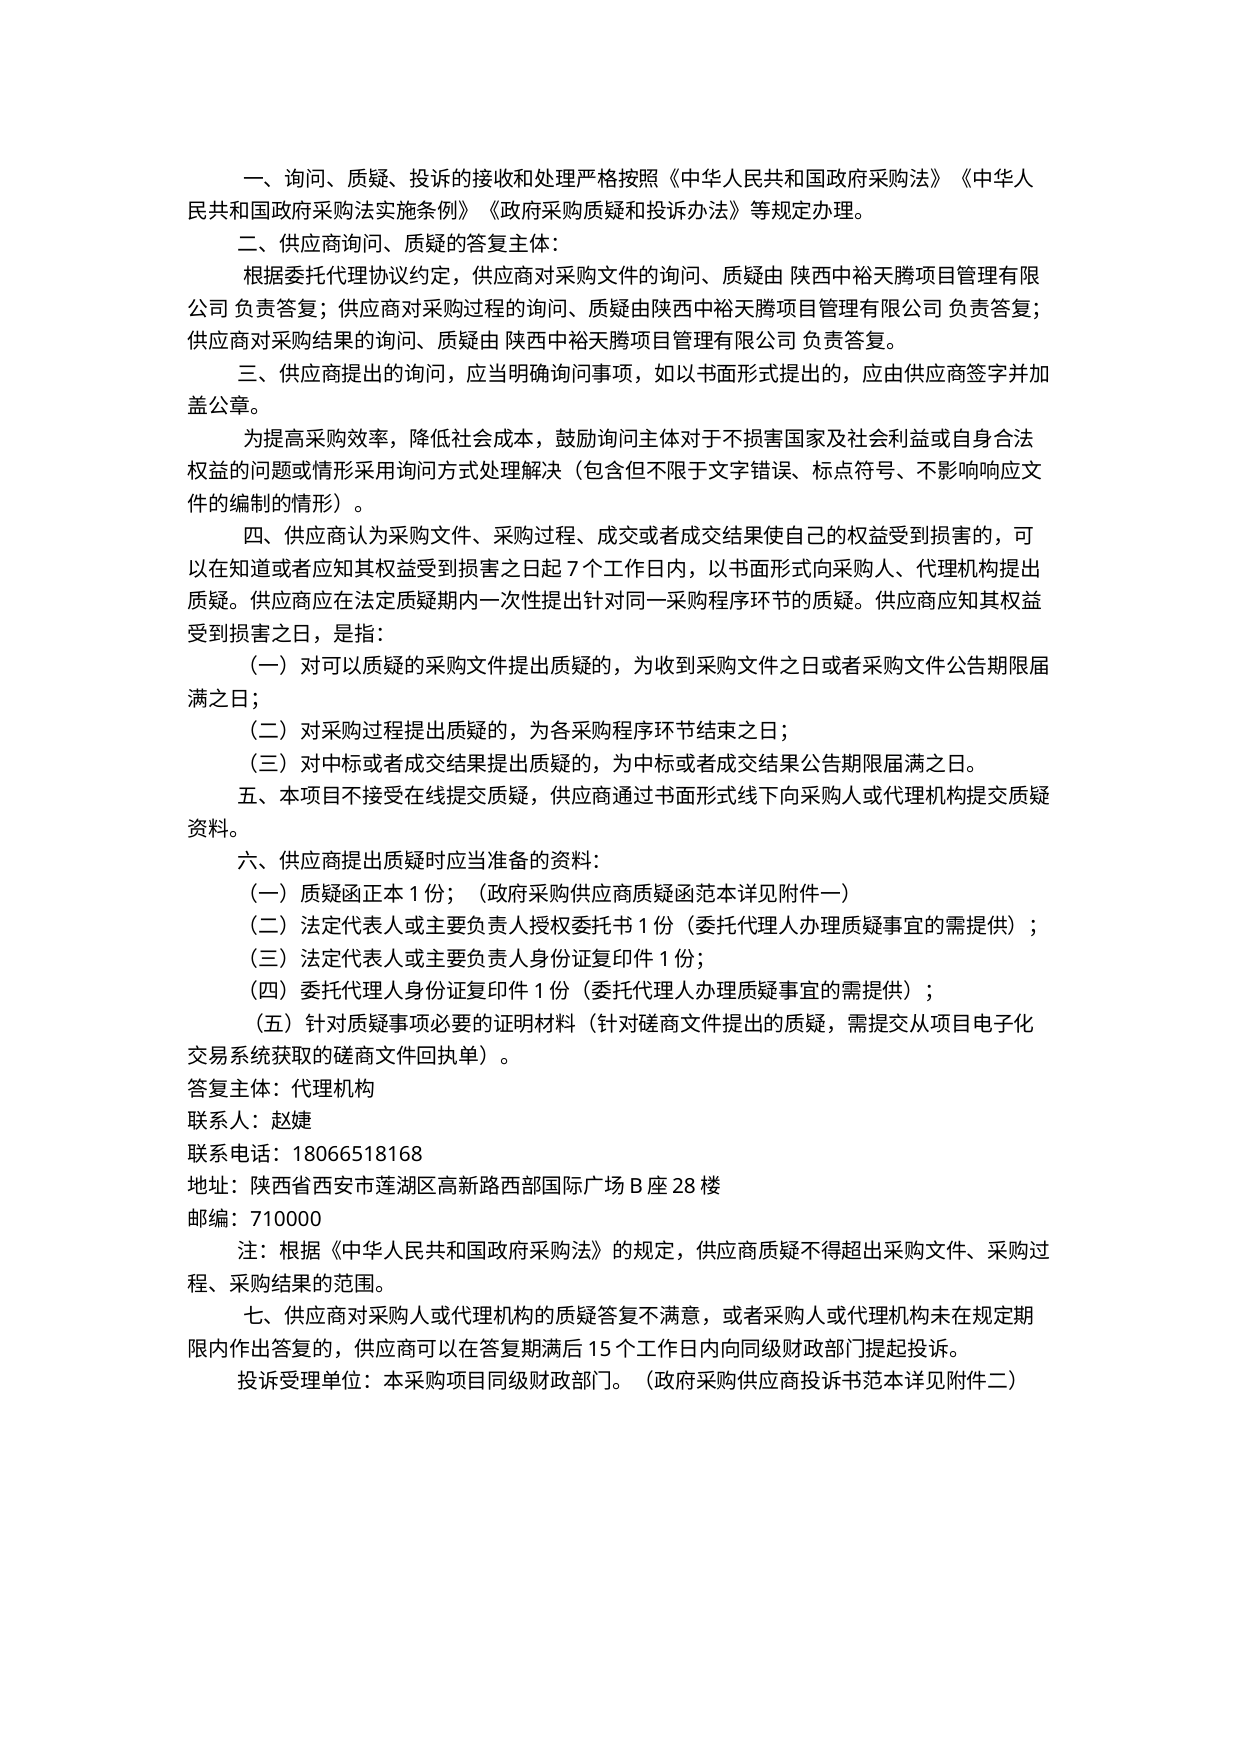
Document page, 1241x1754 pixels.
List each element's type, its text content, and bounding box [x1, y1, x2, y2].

text 六、供应商提出质疑时应当准备的资料： [187, 844, 1053, 877]
text 三、供应商提出的询问，应当明确询问事项，如以书面形式提出的，应由供应商签字并加盖公章。 [187, 357, 1053, 422]
text 七、供应商对采购人或代理机构的质疑答复不满意，或者采购人或代理机构未在规定期限内作出答复的，供应商可以在答复期满后15个工作日内向同级财政部门提起投诉。 [187, 1299, 1053, 1364]
text 注：根据《中华人民共和国政府采购法》的规定，供应商质疑不得超出采购文件、采购过程、采购结果的范围。 [187, 1234, 1053, 1299]
text （四）委托代理人身份证复印件1份（委托代理人办理质疑事宜的需提供）； [187, 974, 1053, 1007]
text 一、询问、质疑、投诉的接收和处理严格按照《中华人民共和国政府采购法》《中华人民共和国政府采购法实施条例》《政府采购质疑和投诉办法》等规定办理。 [187, 162, 1053, 227]
text 四、供应商认为采购文件、采购过程、成交或者成交结果使自己的权益受到损害的，可以在知道或者应知其权益受到损害之日起7个工作日内，以书面形式向采购人、代理机构提出质疑。供应商应在法定质疑期内一次性提出针对同一采购程序环节的质疑。供应商应知其权益受到损害之日，是指： [187, 519, 1053, 649]
text 五、本项目不接受在线提交质疑，供应商通过书面形式线下向采购人或代理机构提交质疑资料。 [187, 779, 1053, 844]
text 根据委托代理协议约定，供应商对采购文件的询问、质疑由 陕西中裕天腾项目管理有限公司 负责答复；供应商对采购过程的询问、质疑由陕西中裕天腾项目管理有限公司 负责答复；供应商对采购结果的询问、质疑由 陕西中裕天腾项目管理有限公司 负责答复。 [187, 259, 1053, 357]
text （一）对可以质疑的采购文件提出质疑的，为收到采购文件之日或者采购文件公告期限届满之日； [187, 649, 1053, 714]
text （一）质疑函正本1份；（政府采购供应商质疑函范本详见附件一） [187, 877, 1053, 909]
text 投诉受理单位：本采购项目同级财政部门。（政府采购供应商投诉书范本详见附件二） [187, 1364, 1053, 1397]
text 联系电话：18066518168 [187, 1137, 1053, 1169]
text 联系人：赵婕 [187, 1104, 1053, 1137]
text （五）针对质疑事项必要的证明材料（针对磋商文件提出的质疑，需提交从项目电子化交易系统获取的磋商文件回执单）。 [187, 1007, 1053, 1072]
text 二、供应商询问、质疑的答复主体： [187, 227, 1053, 259]
text 地址：陕西省西安市莲湖区高新路西部国际广场B座28楼 [187, 1169, 1053, 1202]
text （三）对中标或者成交结果提出质疑的，为中标或者成交结果公告期限届满之日。 [187, 747, 1053, 779]
text 邮编：710000 [187, 1202, 1053, 1234]
text 答复主体：代理机构 [187, 1072, 1053, 1104]
text （二）法定代表人或主要负责人授权委托书1份（委托代理人办理质疑事宜的需提供）； [187, 909, 1053, 942]
text （三）法定代表人或主要负责人身份证复印件1份； [187, 942, 1053, 974]
text （二）对采购过程提出质疑的，为各采购程序环节结束之日； [187, 714, 1053, 747]
text 为提高采购效率，降低社会成本，鼓励询问主体对于不损害国家及社会利益或自身合法权益的问题或情形采用询问方式处理解决（包含但不限于文字错误、标点符号、不影响响应文件的编制的情形）。 [187, 422, 1053, 519]
